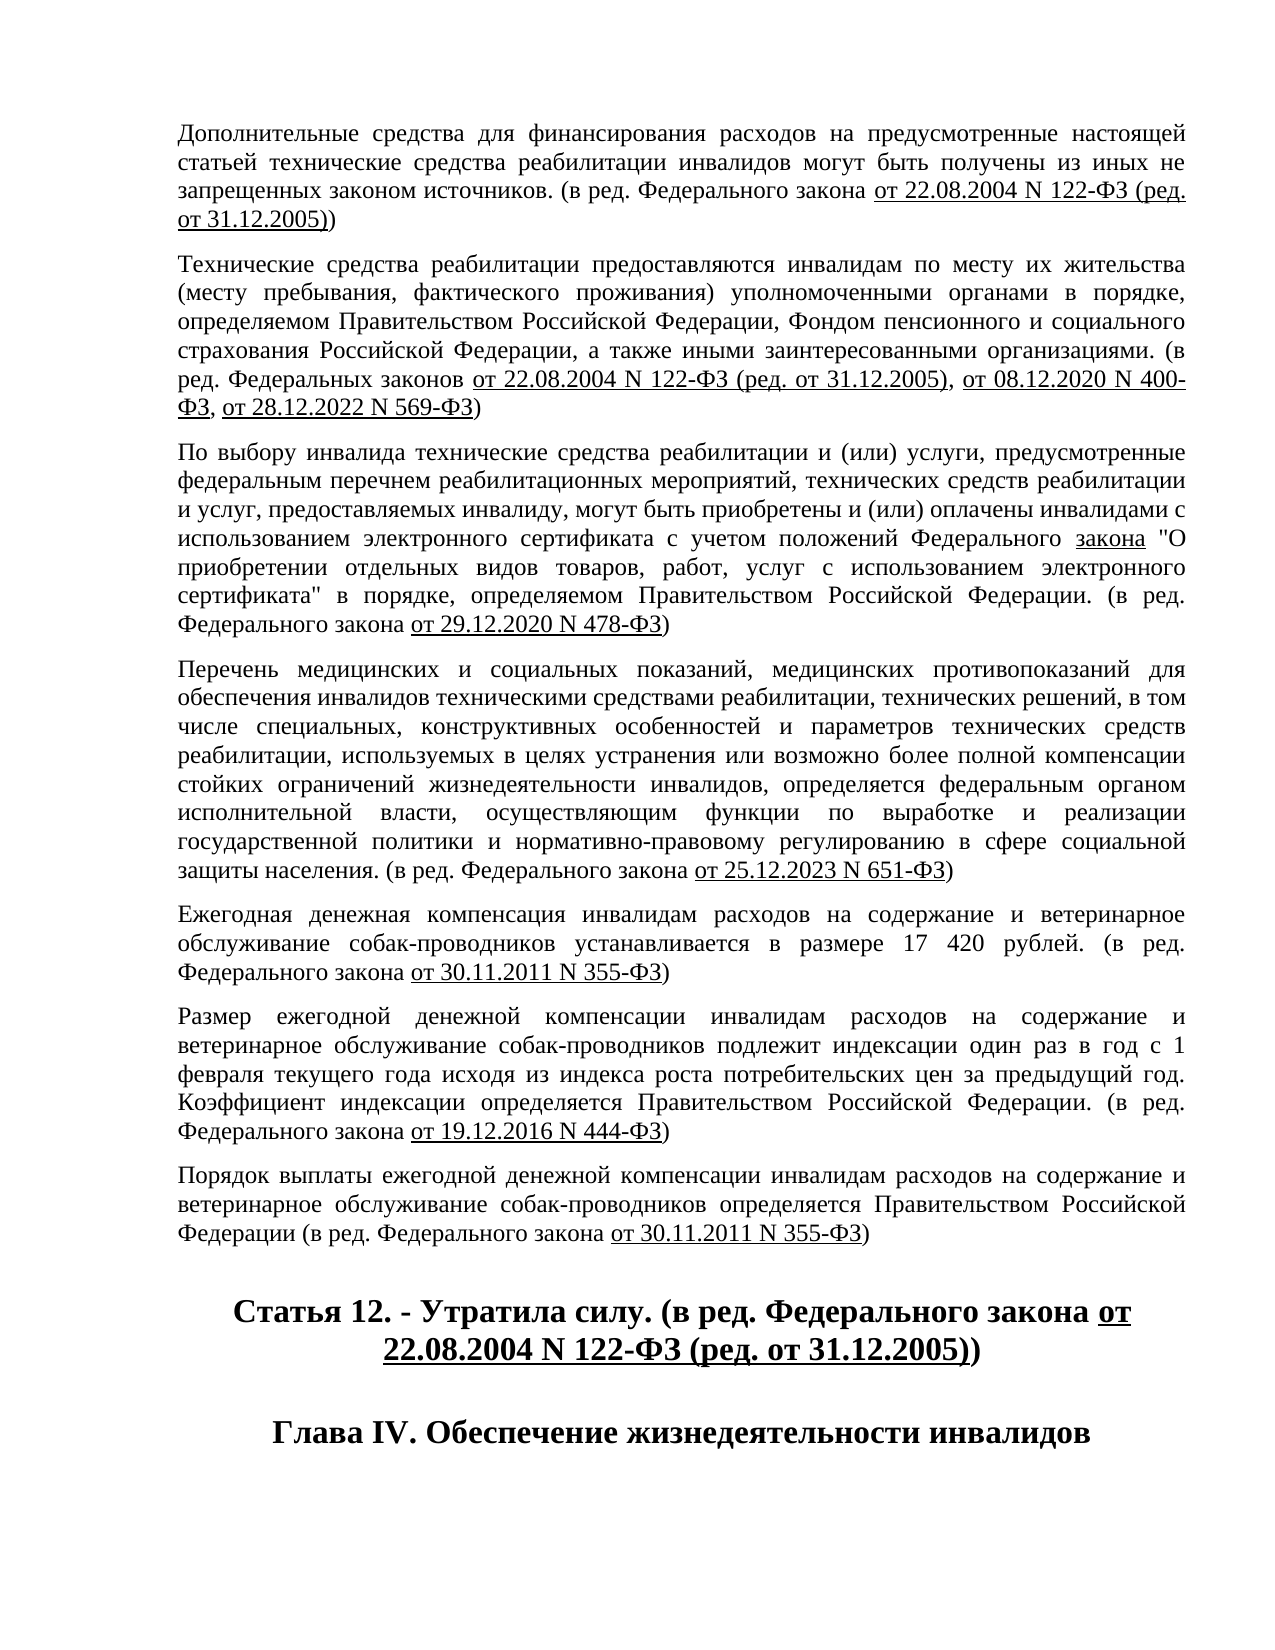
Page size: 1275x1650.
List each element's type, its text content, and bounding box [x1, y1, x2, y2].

text Размер ежегодной денежной компенсации инвалидам расходов на содержание и ветеринарное обслуживание собак-проводников подлежит индексации один раз в год с 1 февраля текущего года исходя из индекса роста потребительских цен за предыдущий год. Коэффициент индексации определяется Правительством Российской Федерации. (в ред. Федерального закона от 19.12.2016 N 444-ФЗ) [177, 1001, 1186, 1145]
text Порядок выплаты ежегодной денежной компенсации инвалидам расходов на содержание и ветеринарное обслуживание собак-проводников определяется Правительством Российской Федерации (в ред. Федерального закона от 30.11.2011 N 355-ФЗ) [177, 1161, 1186, 1247]
text Перечень медицинских и социальных показаний, медицинских противопоказаний для обеспечения инвалидов техническими средствами реабилитации, технических решений, в том числе специальных, конструктивных особенностей и параметров технических средств реабилитации, используемых в целях устранения или возможно более полной компенсации стойких ограничений жизнедеятельности инвалидов, определяется федеральным органом исполнительной власти, осуществляющим функции по выработке и реализации государственной политики и нормативно-правовому регулированию в сфере социальной защиты населения. (в ред. Федерального закона от 25.12.2023 N 651-ФЗ) [177, 654, 1186, 884]
text По выбору инвалида технические средства реабилитации и (или) услуги, предусмотренные федеральным перечнем реабилитационных мероприятий, технических средств реабилитации и услуг, предоставляемых инвалиду, могут быть приобретены и (или) оплачены инвалидами с использованием электронного сертификата с учетом положений Федерального закона "О приобретении отдельных видов товаров, работ, услуг с использованием электронного сертификата" в порядке, определяемом Правительством Российской Федерации. (в ред. Федерального закона от 29.12.2020 N 478-ФЗ) [177, 437, 1186, 638]
text Дополнительные средства для финансирования расходов на предусмотренные настоящей статьей технические средства реабилитации инвалидов могут быть получены из иных не запрещенных законом источников. (в ред. Федерального закона от 22.08.2004 N 122-ФЗ (ред. от 31.12.2005)) [177, 118, 1186, 233]
text Ежегодная денежная компенсация инвалидам расходов на содержание и ветеринарное обслуживание собак-проводников устанавливается в размере 17 420 рублей. (в ред. Федерального закона от 30.11.2011 N 355-ФЗ) [177, 899, 1186, 986]
text Технические средства реабилитации предоставляются инвалидам по месту их жительства (месту пребывания, фактического проживания) уполномоченными органами в порядке, определяемом Правительством Российской Федерации, Фондом пенсионного и социального страхования Российской Федерации, а также иными заинтересованными организациями. (в ред. Федеральных законов от 22.08.2004 N 122-ФЗ (ред. от 31.12.2005), от 08.12.2020 N 400-ФЗ, от 28.12.2022 N 569-ФЗ) [177, 249, 1186, 421]
text Глава IV. Обеспечение жизнедеятельности инвалидов [177, 1412, 1186, 1451]
text Статья 12. - Утратила силу. (в ред. Федерального закона от 22.08.2004 N 122-ФЗ (ред. от 31.12.2005)) [177, 1291, 1186, 1368]
